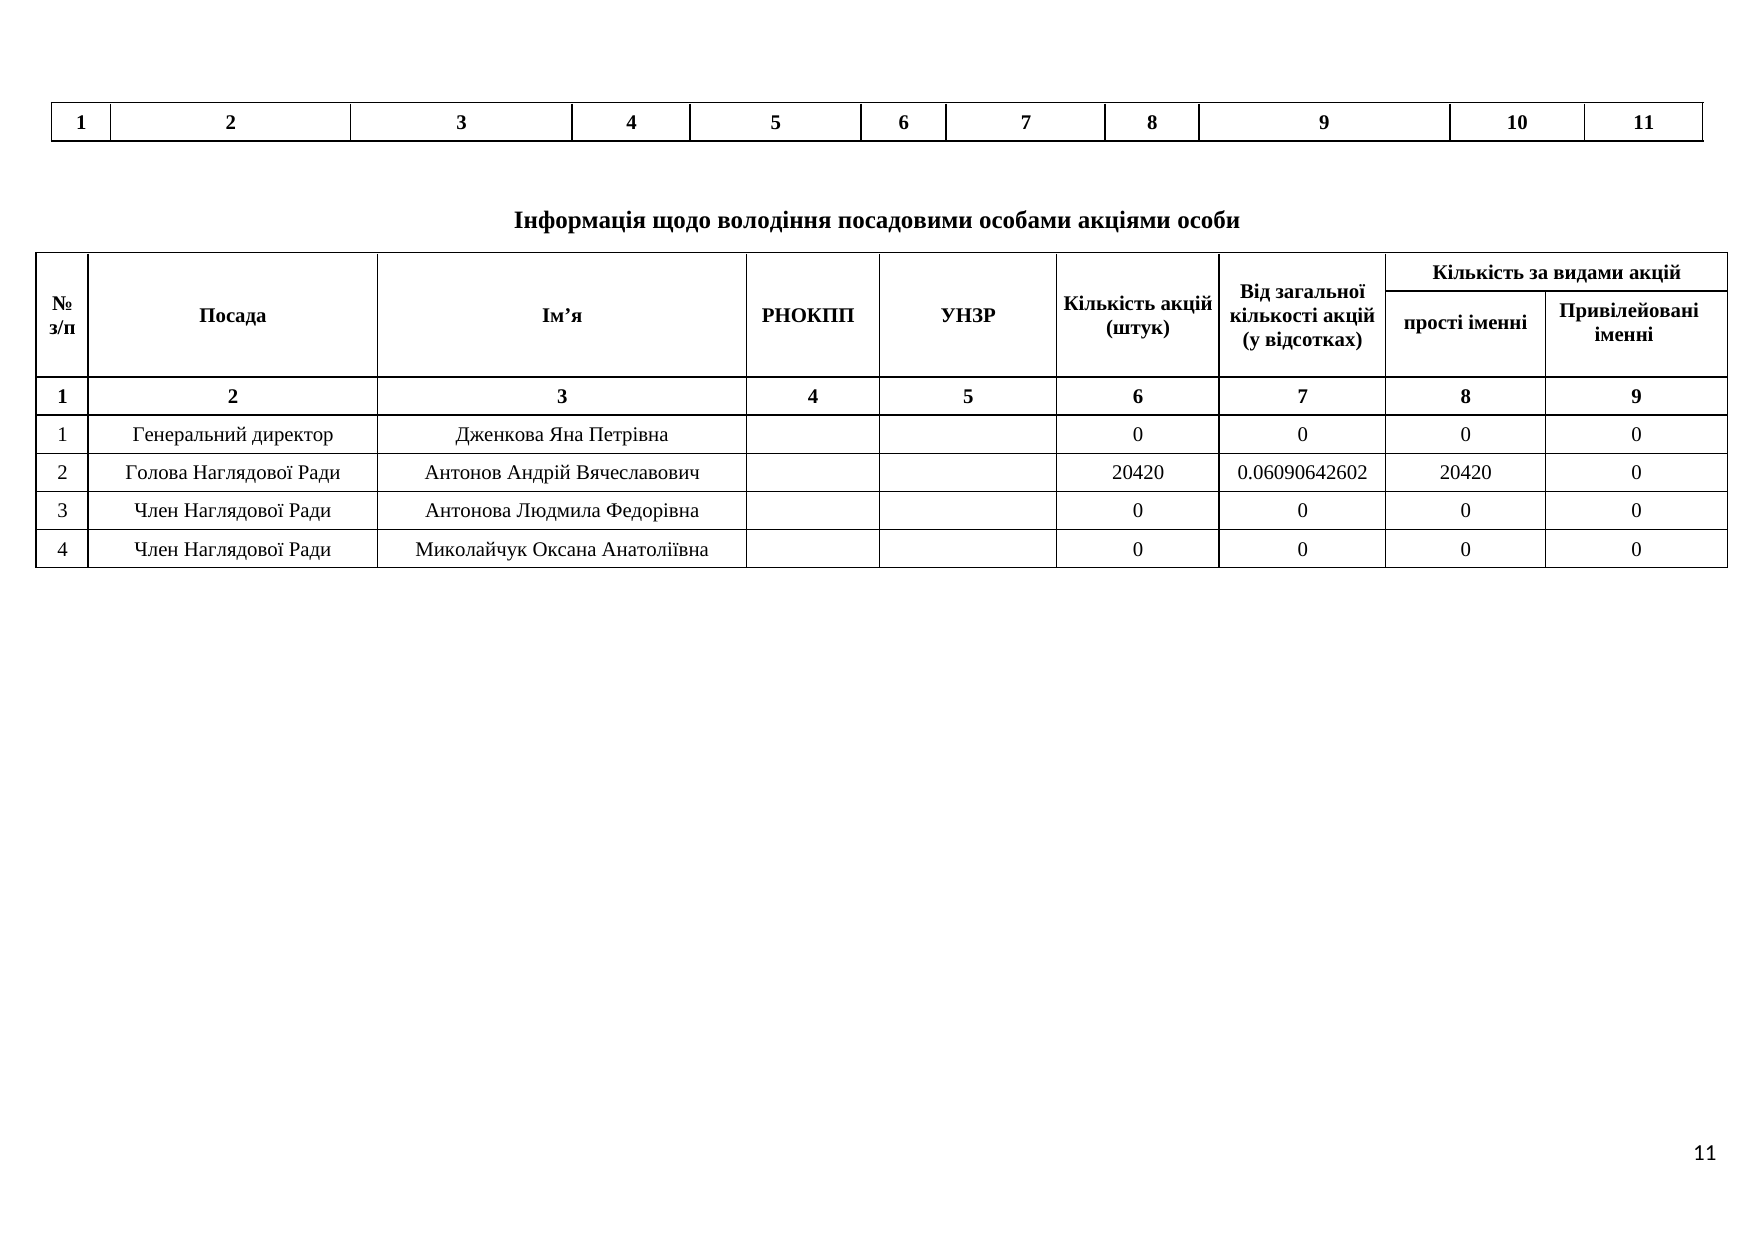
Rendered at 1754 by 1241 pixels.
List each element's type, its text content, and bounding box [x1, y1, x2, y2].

table_cell 20420 [1057, 454, 1218, 491]
table_cell Генеральний директор [89, 416, 377, 452]
table_cell 3 [378, 378, 746, 414]
table_cell 1 [37, 378, 87, 414]
table_cell 0 [1546, 454, 1727, 491]
table_cell 4 [747, 378, 879, 414]
table_cell 0 [1546, 416, 1727, 452]
table_cell 2 [37, 454, 87, 491]
table_cell 4 [37, 530, 87, 567]
table_cell 9 [1200, 103, 1450, 140]
table_header УНЗР [880, 253, 1056, 376]
table_cell [747, 454, 879, 491]
table_cell 5 [691, 103, 861, 140]
table_cell 0 [1546, 530, 1727, 567]
table_cell 20420 [1386, 454, 1545, 491]
table_cell 2 [89, 378, 377, 414]
table_cell 0 [1057, 416, 1218, 452]
table_cell 3 [37, 492, 87, 529]
table_cell 1 [37, 416, 87, 452]
table_cell 2 [111, 103, 350, 140]
table_cell 0.06090642602 [1220, 454, 1385, 491]
table_cell 4 [573, 103, 690, 140]
table_cell 5 [880, 378, 1056, 414]
table_cell Антонова Людмила Федорiвна [378, 492, 746, 529]
table_header Посада [89, 253, 377, 376]
table_cell Член Наглядової Ради [89, 530, 377, 567]
table_cell Антонов Андрiй Вячеславович [378, 454, 746, 491]
table_cell [880, 454, 1056, 491]
table_cell [880, 416, 1056, 452]
table_header Ім’я [378, 253, 746, 376]
table_header Від загальної кількості акцій (у відсотках) [1220, 253, 1385, 376]
table_cell 0 [1386, 492, 1545, 529]
table_cell Привілейовані іменні [1546, 292, 1727, 376]
table_cell 0 [1386, 416, 1545, 452]
table_cell Дженкова Яна Петрiвна [378, 416, 746, 452]
table_cell 0 [1057, 530, 1218, 567]
table_cell [747, 530, 879, 567]
table_cell Миколайчук Оксана Анатолiївна [378, 530, 746, 567]
table_cell Голова Наглядової Ради [89, 454, 377, 491]
table_cell прості іменні [1386, 292, 1545, 376]
table_cell 0 [1057, 492, 1218, 529]
table_cell 9 [1546, 378, 1727, 414]
table_cell 7 [1220, 378, 1385, 414]
table_cell 6 [862, 103, 946, 140]
table_cell 10 [1451, 103, 1584, 140]
table_header Кількість за видами акцій [1386, 253, 1727, 290]
table_cell 11 [1585, 103, 1702, 140]
table_cell 1 [52, 103, 110, 140]
table_cell 0 [1220, 416, 1385, 452]
table_cell 7 [947, 103, 1105, 140]
table_cell 3 [351, 103, 572, 140]
table_cell 8 [1386, 378, 1545, 414]
table_cell Член Наглядової Ради [89, 492, 377, 529]
table_cell [880, 492, 1056, 529]
table_header РНОКПП [747, 253, 879, 376]
table_cell 0 [1386, 530, 1545, 567]
table_header Кількість акцій (штук) [1057, 253, 1219, 376]
text Інформація щодо володіння посадовими особами акціями особи [38, 205, 1716, 234]
table_cell 0 [1220, 492, 1385, 529]
table_cell 8 [1106, 103, 1199, 140]
table_cell [880, 530, 1056, 567]
table_cell [747, 416, 879, 452]
table_cell 0 [1546, 492, 1727, 529]
table_cell 6 [1057, 378, 1218, 414]
table_cell [747, 492, 879, 529]
table_cell 0 [1220, 530, 1385, 567]
table_header № з/п [37, 253, 88, 376]
